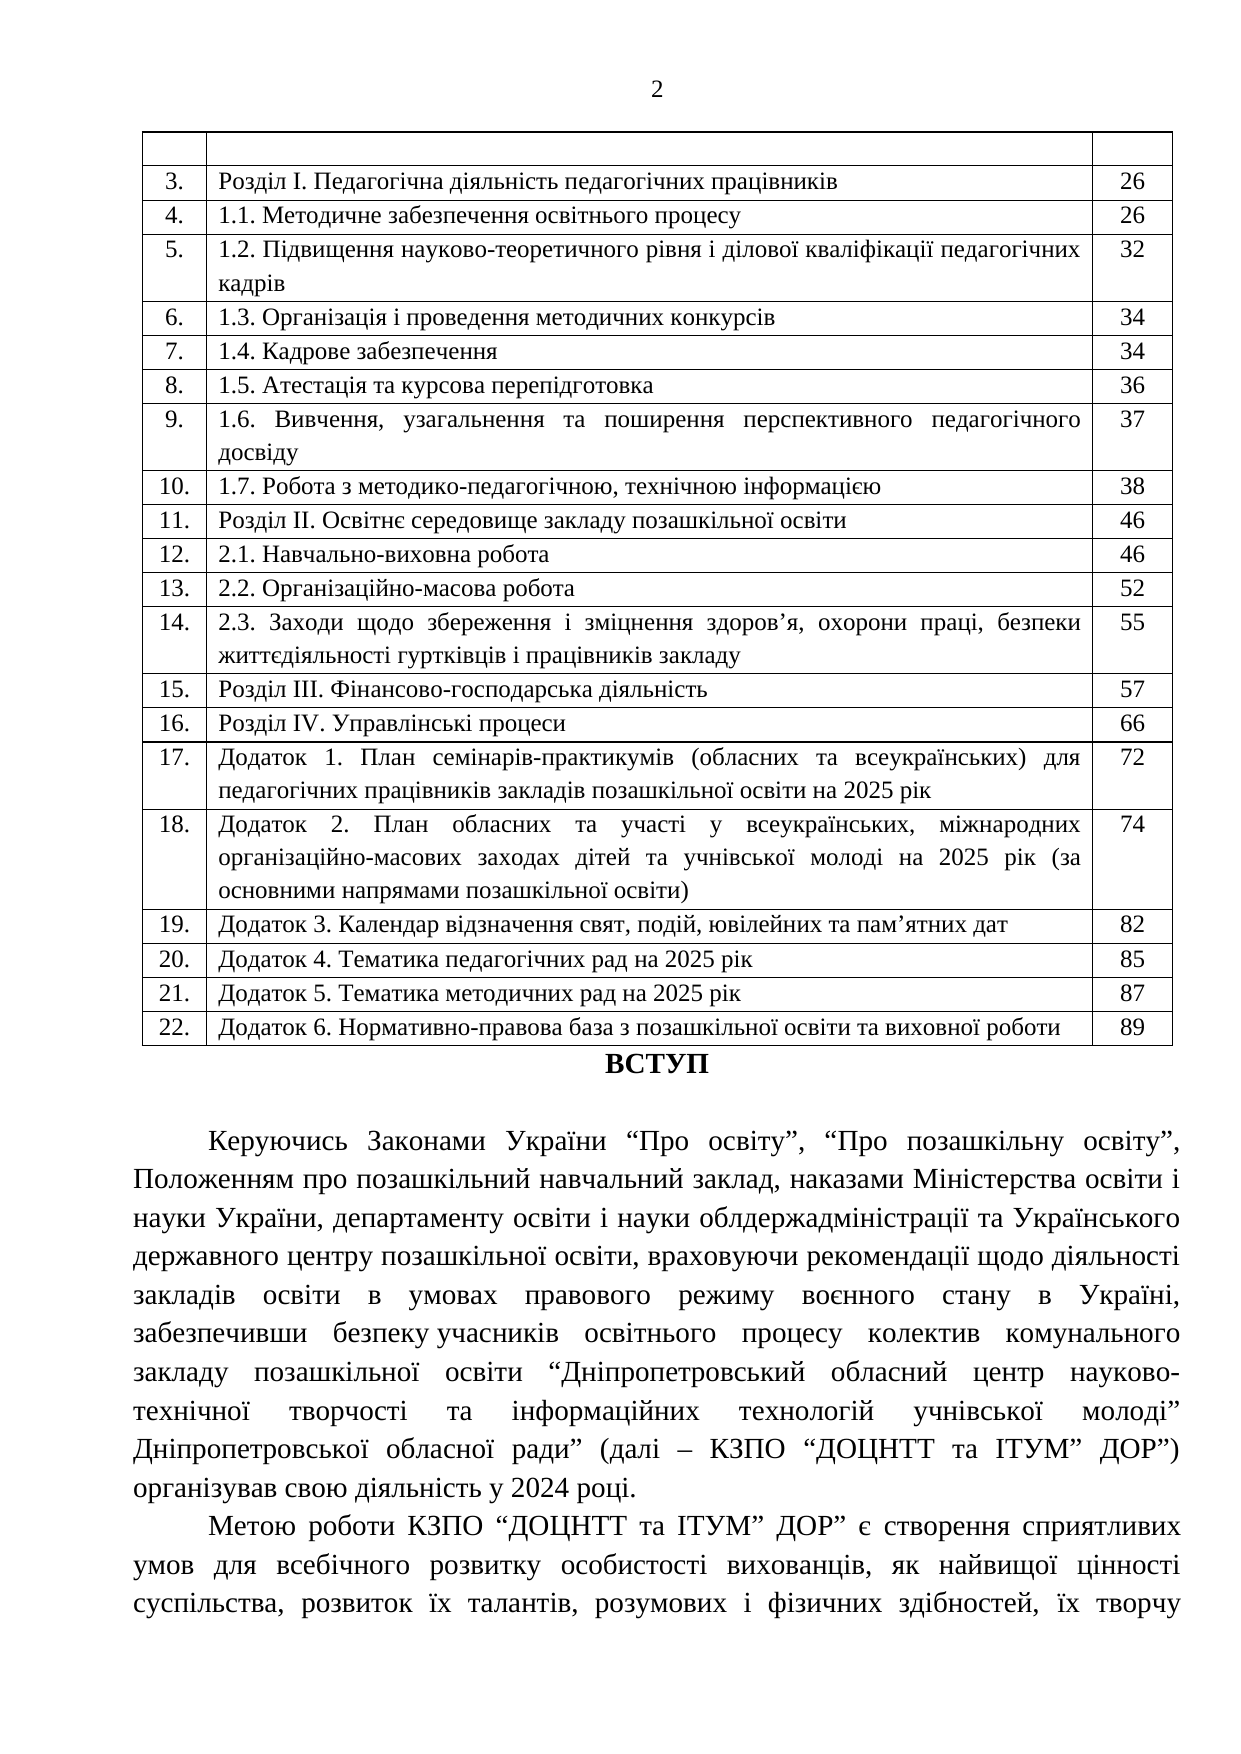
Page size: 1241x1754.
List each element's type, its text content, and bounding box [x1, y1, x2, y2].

table_cell 2.3. Заходи щодо збереження і зміцнення здоров’я, охорони праці, безпеки життєдіяльності гуртківців і працівників закладу [207, 607, 1092, 673]
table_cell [207, 133, 1092, 165]
table_cell 85 [1093, 944, 1172, 977]
table_cell 24 [1093, 133, 1172, 165]
table_cell 17. [143, 743, 206, 808]
table_cell 1.3. Організація і проведення методичних конкурсів [207, 302, 1092, 335]
table_cell 26 [1093, 201, 1172, 233]
table_cell 87 [1093, 978, 1172, 1011]
table_cell 2.2. Організаційно-масова робота [207, 573, 1092, 606]
table_cell Додаток 1. План семінарів-практикумів (обласних та всеукраїнських) для педагогічних працівників закладів позашкільної освіти на 2025 рік [207, 743, 1092, 808]
table_cell Додаток 4. Тематика педагогічних рад на 2025 рік [207, 944, 1092, 977]
table_cell 14. [143, 607, 206, 673]
table_cell Додаток 6. Нормативно-правова база з позашкільної освіти та виховної роботи [207, 1012, 1092, 1045]
table_cell 34 [1093, 336, 1172, 369]
table_cell 1.6. Вивчення, узагальнення та поширення перспективного педагогічного досвіду [207, 404, 1092, 470]
table_cell 26 [1093, 166, 1172, 199]
table_cell 1.1. Методичне забезпечення освітнього процесу [207, 201, 1092, 233]
table_cell 16. [143, 708, 206, 741]
table_cell 46 [1093, 539, 1172, 572]
table_cell 3. [143, 166, 206, 199]
table_cell 11. [143, 505, 206, 538]
table_cell 46 [1093, 505, 1172, 538]
table_cell 8. [143, 370, 206, 403]
table_cell 2.1. Навчально-виховна робота [207, 539, 1092, 572]
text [133, 1580, 1181, 1619]
table_cell 4. [143, 201, 206, 233]
table_cell 38 [1093, 471, 1172, 504]
table_cell 10. [143, 471, 206, 504]
table_cell 5. [143, 235, 206, 301]
table_cell 12. [143, 539, 206, 572]
table_cell 7. [143, 336, 206, 369]
table_cell 36 [1093, 370, 1172, 403]
text Керуючись Законами України “Про освіту”, “Про позашкільну освіту”, Положенням про позашкільний навчальний заклад, наказами Міністерства освіти і науки України, департаменту освіти і науки облдержадміністрації та Українського державного центру позашкільної освіти, враховуючи рекомендації щодо діяльності закладів освіти в умовах правового режиму воєнного стану в Україні, забезпечивши безпеку учасників освітнього процесу колектив комунального закладу позашкільної освіти “Дніпропетровський обласний центр науково-технічної творчості та інформаційних технологій учнівської молоді” Дніпропетровської обласної ради” (далі – КЗПО “ДОЦНТТ та ІТУМ” ДОР”) організував свою діяльність у 2024 році. [133, 1123, 1181, 1503]
table_cell Додаток 3. Календар відзначення свят, подій, ювілейних та пам’ятних дат [207, 910, 1092, 943]
table_cell 66 [1093, 708, 1172, 741]
table_cell 22. [143, 1012, 206, 1045]
table_cell 2. [143, 133, 206, 165]
table_cell 32 [1093, 235, 1172, 301]
table_cell 1.5. Атестація та курсова перепідготовка [207, 370, 1092, 403]
table_cell Розділ ІV. Управлінські процеси [207, 708, 1092, 741]
table_cell 21. [143, 978, 206, 1011]
table_cell 55 [1093, 607, 1172, 673]
table_cell Додаток 2. План обласних та участі у всеукраїнських, міжнародних організаційно-масових заходах дітей та учнівської молоді на 2025 рік (за основними напрямами позашкільної освіти) [207, 810, 1092, 908]
table_cell 74 [1093, 810, 1172, 908]
table_cell 34 [1093, 302, 1172, 335]
table_cell 9. [143, 404, 206, 470]
text ВСТУП [133, 1046, 1181, 1079]
table_cell 20. [143, 944, 206, 977]
table_cell 19. [143, 910, 206, 943]
table_cell 52 [1093, 573, 1172, 606]
table_cell Додаток 5. Тематика методичних рад на 2025 рік [207, 978, 1092, 1011]
table_cell 57 [1093, 674, 1172, 707]
table_cell Розділ ІІІ. Фінансово-господарська діяльність [207, 674, 1092, 707]
table_cell 82 [1093, 910, 1172, 943]
table_cell 89 [1093, 1012, 1172, 1045]
table_cell 1.7. Робота з методико-педагогічною, технічною інформацією [207, 471, 1092, 504]
table_cell Розділ І. Педагогічна діяльність педагогічних працівників [207, 166, 1092, 199]
table_cell 18. [143, 810, 206, 908]
table_cell Розділ ІІ. Освітнє середовище закладу позашкільної освіти [207, 505, 1092, 538]
table_cell 6. [143, 302, 206, 335]
table_cell 1.2. Підвищення науково-теоретичного рівня і ділової кваліфікації педагогічних кадрів [207, 235, 1092, 301]
table_cell 37 [1093, 404, 1172, 470]
table_cell 1.4. Кадрове забезпечення [207, 336, 1092, 369]
table_cell 72 [1093, 743, 1172, 808]
table_cell 15. [143, 674, 206, 707]
table_cell 13. [143, 573, 206, 606]
